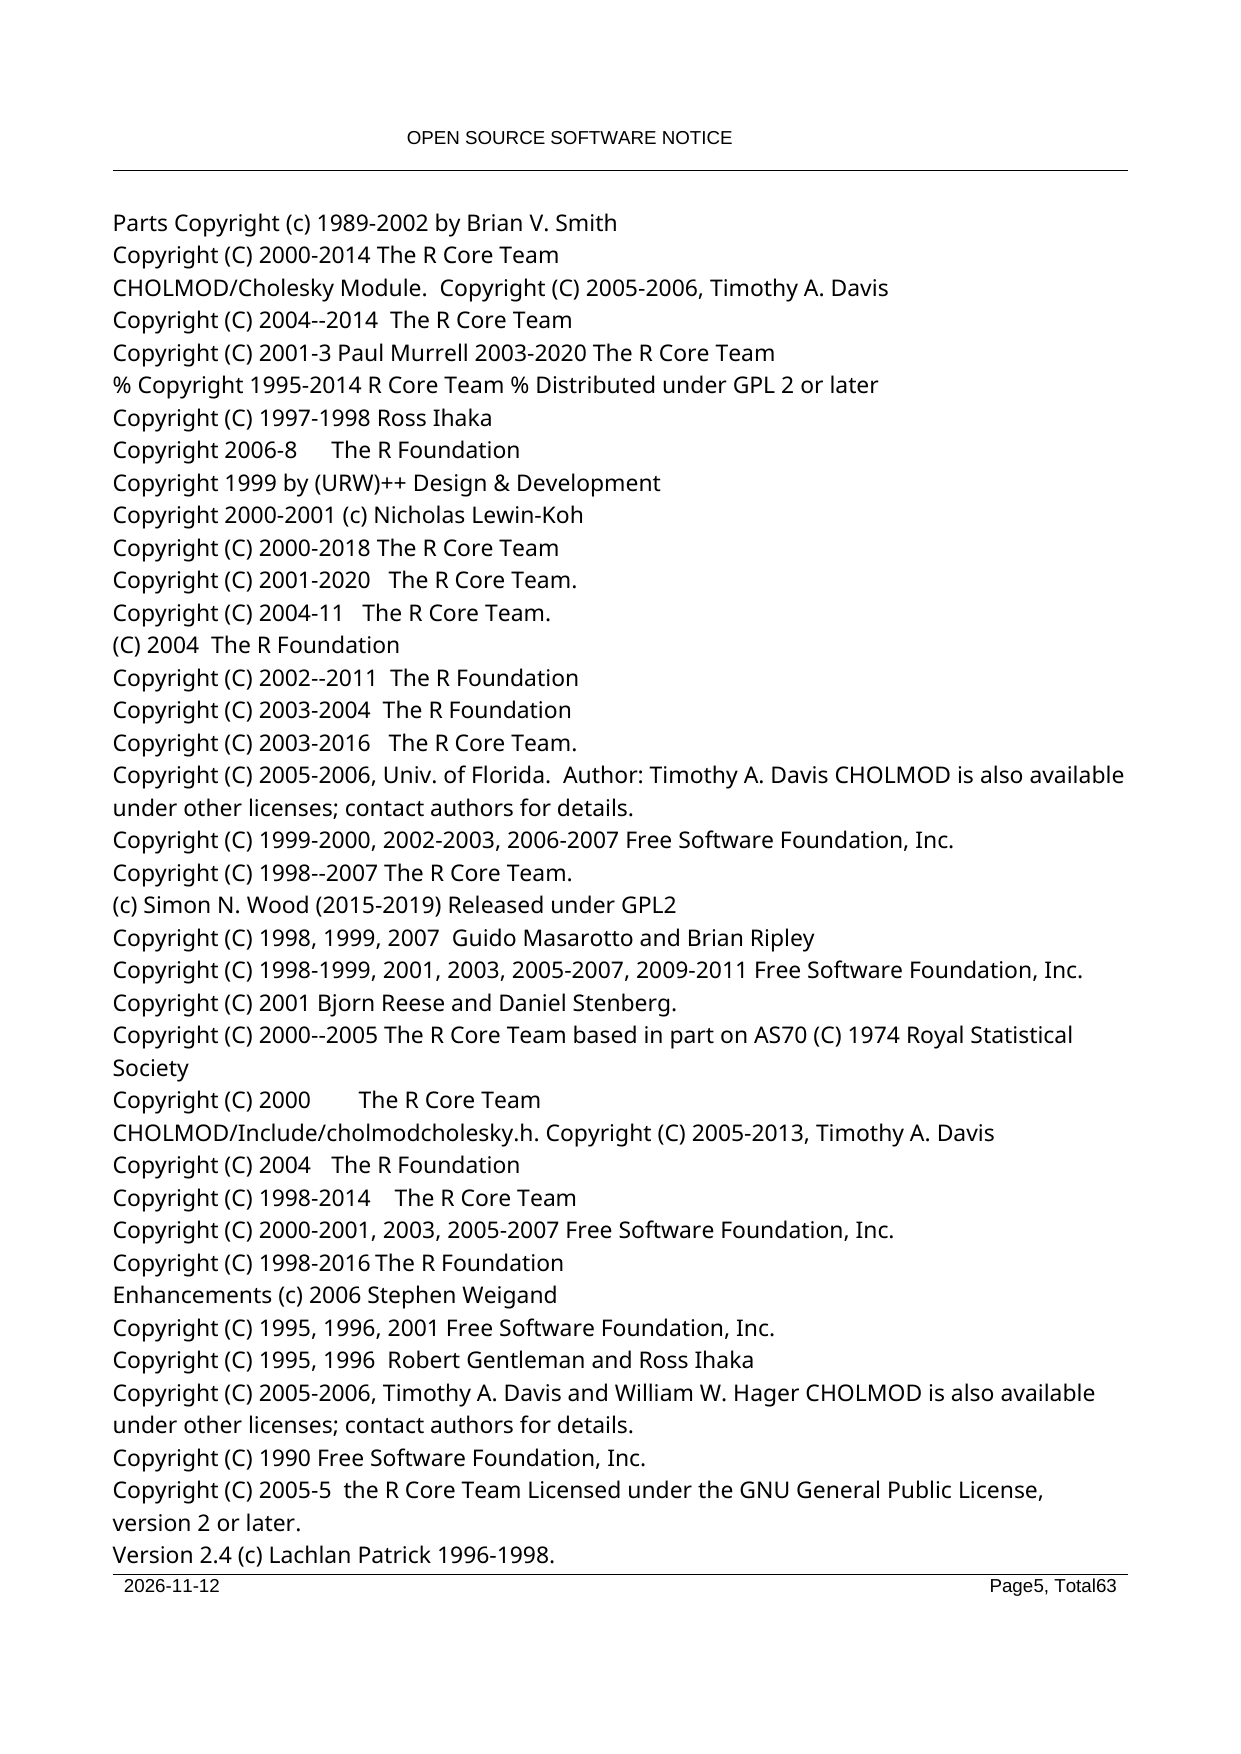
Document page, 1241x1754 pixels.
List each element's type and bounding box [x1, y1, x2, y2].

text [112, 206, 1128, 1571]
